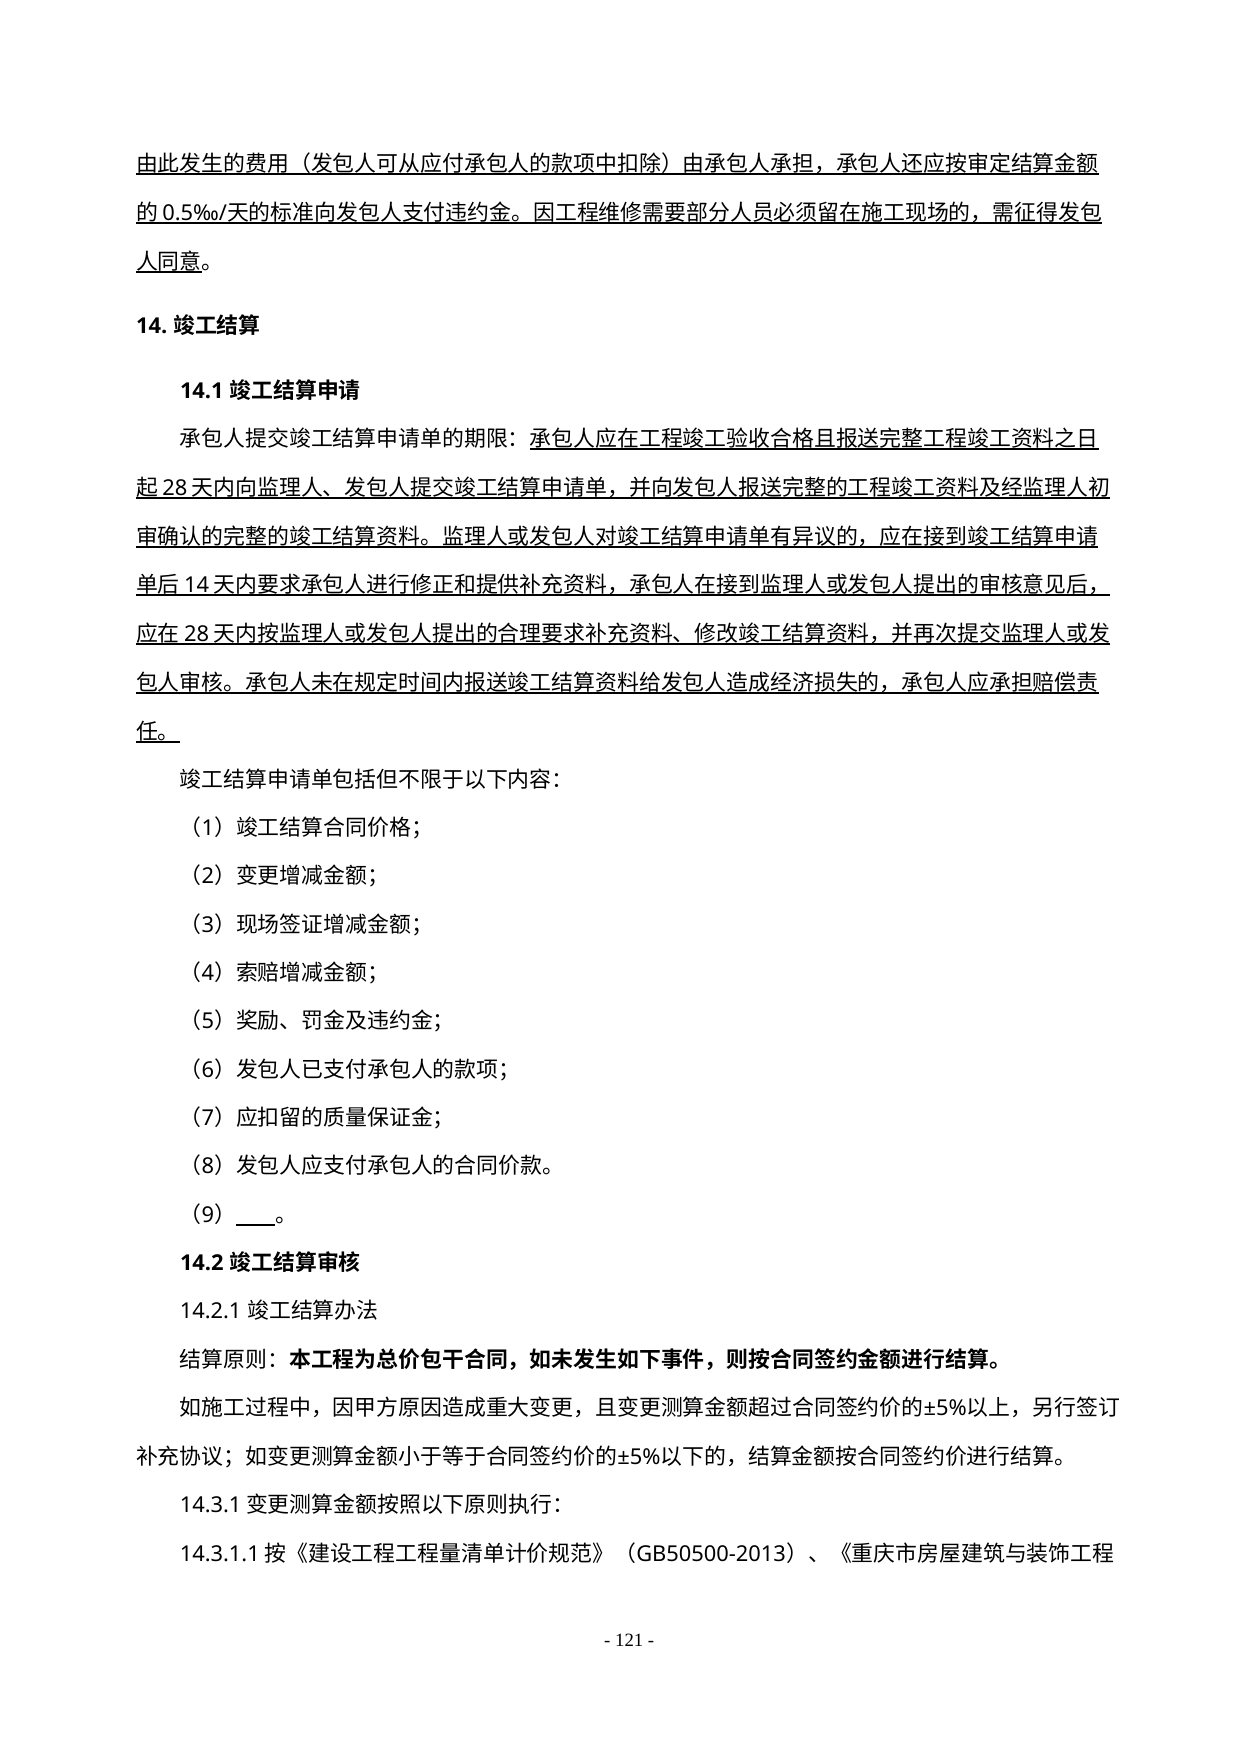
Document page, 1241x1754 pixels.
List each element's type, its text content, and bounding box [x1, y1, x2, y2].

text （3）现场签证增减金额； [136, 907, 1111, 939]
text （8）发包人应支付承包人的合同价款。 [136, 1148, 1111, 1181]
text 14.3.1变更测算金额按照以下原则执行： [136, 1487, 1122, 1519]
text （5）奖励、罚金及违约金； [136, 1003, 1111, 1036]
text 14.2.1 竣工结算办法 [136, 1293, 1111, 1326]
text （7）应扣留的质量保证金； [136, 1100, 1111, 1132]
text 结算原则：本工程为总价包干合同，如未发生如下事件，则按合同签约金额进行结算。 [136, 1342, 1122, 1374]
text （9） 。 [136, 1197, 1111, 1229]
subtitle 14.1 竣工结算申请 [136, 372, 1122, 405]
text （2）变更增减金额； [136, 858, 1111, 891]
text 承包人提交竣工结算申请单的期限：承包人应在工程竣工验收合格且报送完整工程竣工资料之日起28天内向监理人、发包人提交竣工结算申请单，并向发包人报送完整的工程竣工资料及经监理人初审确认的完整的竣工结算资料。监理人或发包人对竣工结算申请单有异议的，应在接到竣工结算申请单后14天内要求承包人进行修正和提供补充资料，承包人在接到监理人或发包人提出的审核意见后，应在28天内按监理人或发包人提出的合理要求补充资料、修改竣工结算资料，并再次提交监理人或发包人审核。承包人未在规定时间内报送竣工结算资料给发包人造成经济损失的，承包人应承担赔偿责任。 [136, 421, 1111, 746]
text （6）发包人已支付承包人的款项； [136, 1052, 1111, 1084]
text （4）索赔增减金额； [136, 955, 1111, 987]
subtitle 14.2 竣工结算审核 [136, 1245, 1122, 1277]
subtitle 14. 竣工结算 [136, 308, 1122, 340]
text （1）竣工结算合同价格； [136, 810, 1111, 842]
text 如施工过程中，因甲方原因造成重大变更，且变更测算金额超过合同签约价的±5%以上，另行签订补充协议；如变更测算金额小于等于合同签约价的±5%以下的，结算金额按合同签约价进行结算。 [136, 1390, 1122, 1471]
text 竣工结算申请单包括但不限于以下内容： [136, 762, 1111, 794]
